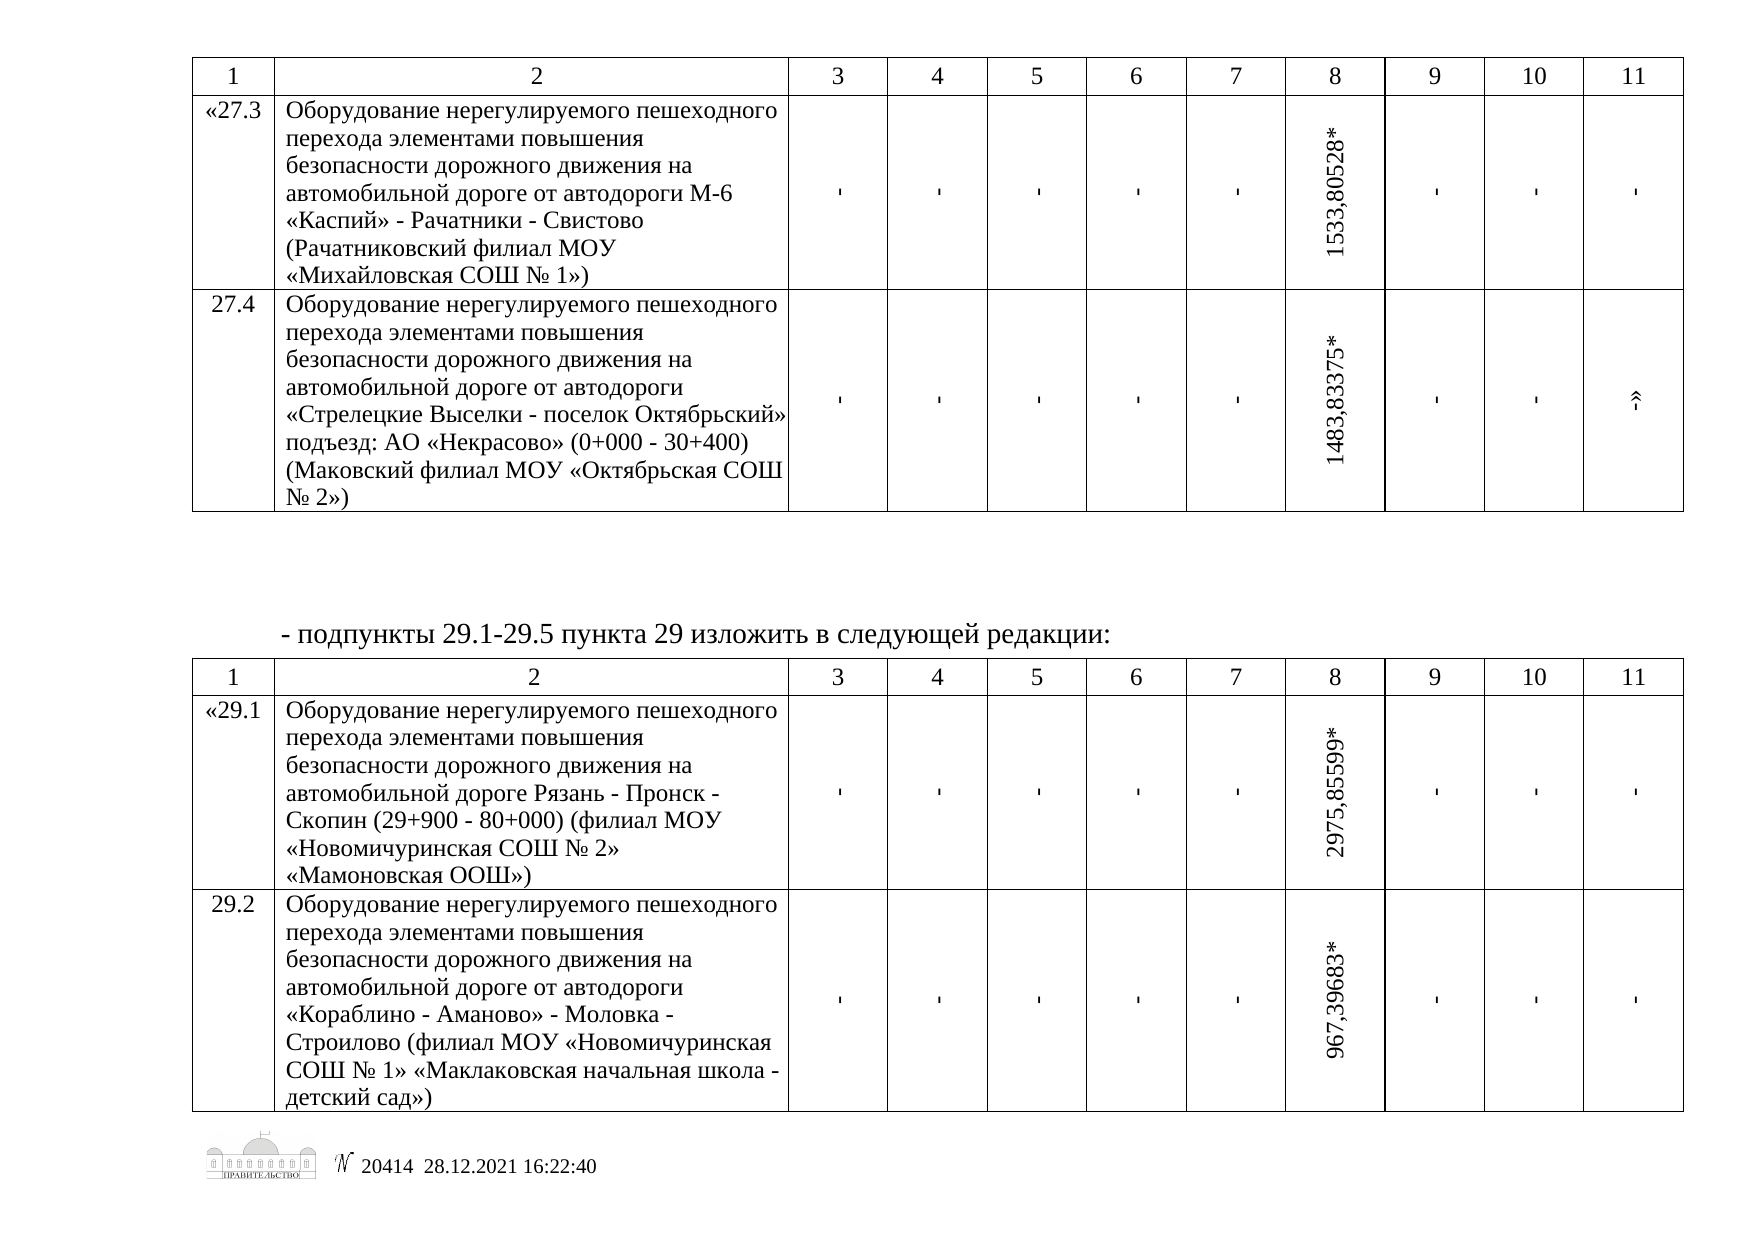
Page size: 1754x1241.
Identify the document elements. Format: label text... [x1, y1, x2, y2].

table_cell «29.1 [193, 696, 274, 889]
table_header 4 [888, 58, 987, 95]
table_header 7 [1187, 58, 1285, 95]
table_cell - [1584, 96, 1683, 289]
table_cell 1533,80528* [1286, 96, 1384, 289]
table_cell - [789, 890, 887, 1111]
table_cell - [888, 96, 987, 289]
table_cell - [1485, 696, 1583, 889]
table_cell - [1386, 890, 1484, 1111]
table_cell - [1584, 890, 1683, 1111]
table_header 3 [789, 659, 887, 695]
table_cell - [1087, 290, 1186, 511]
table_cell - [988, 290, 1086, 511]
picture [206, 1131, 316, 1179]
table_cell - [789, 696, 887, 889]
table_cell - [1485, 290, 1583, 511]
table_header 6 [1087, 58, 1186, 95]
table_header 9 [1386, 659, 1484, 695]
table_cell 967,39683* [1286, 890, 1384, 1111]
table_header 5 [988, 659, 1086, 695]
table_cell - [1485, 96, 1583, 289]
table_cell - [1087, 96, 1186, 289]
table_header 7 [1187, 659, 1285, 695]
table_header 10 [1485, 58, 1583, 95]
table_cell Оборудование нерегулируемого пешеходного перехода элементами повышения безопасности дорожного движения на автомобильной дороге от автодороги М-6 «Каспий» - Рачатники - Свистово (Рачатниковский филиал МОУ «Михайловская СОШ № 1») [275, 96, 788, 289]
table_cell - [888, 890, 987, 1111]
table_cell - [1187, 290, 1285, 511]
table_cell - [789, 290, 887, 511]
table_cell - [1187, 696, 1285, 889]
table_cell Оборудование нерегулируемого пешеходного перехода элементами повышения безопасности дорожного движения на автомобильной дороге от автодороги «Стрелецкие Выселки - поселок Октябрьский» подъезд: АО «Некрасово» (0+000 - 30+400) (Маковский филиал МОУ «Октябрьская СОШ № 2») [275, 290, 788, 511]
table_cell - [1187, 890, 1285, 1111]
table_header 1 [193, 659, 274, 695]
table_cell - [888, 290, 987, 511]
table_cell 1483,83375* [1286, 290, 1384, 511]
table_header 9 [1386, 58, 1484, 95]
table_cell - [1087, 890, 1186, 1111]
table_cell - [1485, 890, 1583, 1111]
table_header 11 [1584, 659, 1683, 695]
table_header 3 [789, 58, 887, 95]
table_cell - [988, 696, 1086, 889]
table_cell Оборудование нерегулируемого пешеходного перехода элементами повышения безопасности дорожного движения на автомобильной дороге от автодороги «Кораблино - Аманово» - Моловка - Строилово (филиал МОУ «Новомичуринская СОШ № 1» «Маклаковская начальная школа - детский сад») [275, 890, 788, 1111]
table_cell 2975,85599* [1286, 696, 1384, 889]
table_cell - [1584, 696, 1683, 889]
table_header 8 [1286, 659, 1384, 695]
table_header 11 [1584, 58, 1683, 95]
table_cell - [1386, 96, 1484, 289]
table_header 10 [1485, 659, 1583, 695]
table_header 2 [275, 58, 788, 95]
table_cell «27.3 [193, 96, 274, 289]
table_header 8 [1286, 58, 1384, 95]
table_cell - [888, 696, 987, 889]
table_cell - [789, 96, 887, 289]
table_cell - [988, 96, 1086, 289]
table_header 6 [1087, 659, 1186, 695]
table_header 4 [888, 659, 987, 695]
table_cell 29.2 [193, 890, 274, 1111]
table_cell - [1187, 96, 1285, 289]
picture [330, 1150, 358, 1174]
table_cell - [988, 890, 1086, 1111]
table_cell - [1386, 696, 1484, 889]
text - подпункты 29.1-29.5 пункта 29 изложить в следующей редакции: [207, 618, 1695, 650]
table_cell 27.4 [193, 290, 274, 511]
table_header 5 [988, 58, 1086, 95]
table_cell - [1087, 696, 1186, 889]
table_header 2 [275, 659, 788, 695]
table_header 1 [193, 58, 274, 95]
table_cell Оборудование нерегулируемого пешеходного перехода элементами повышения безопасности дорожного движения на автомобильной дороге Рязань - Пронск - Скопин (29+900 - 80+000) (филиал МОУ «Новомичуринская СОШ № 2» «Мамоновская ООШ») [275, 696, 788, 889]
table_cell -» [1584, 290, 1683, 511]
table_cell - [1386, 290, 1484, 511]
